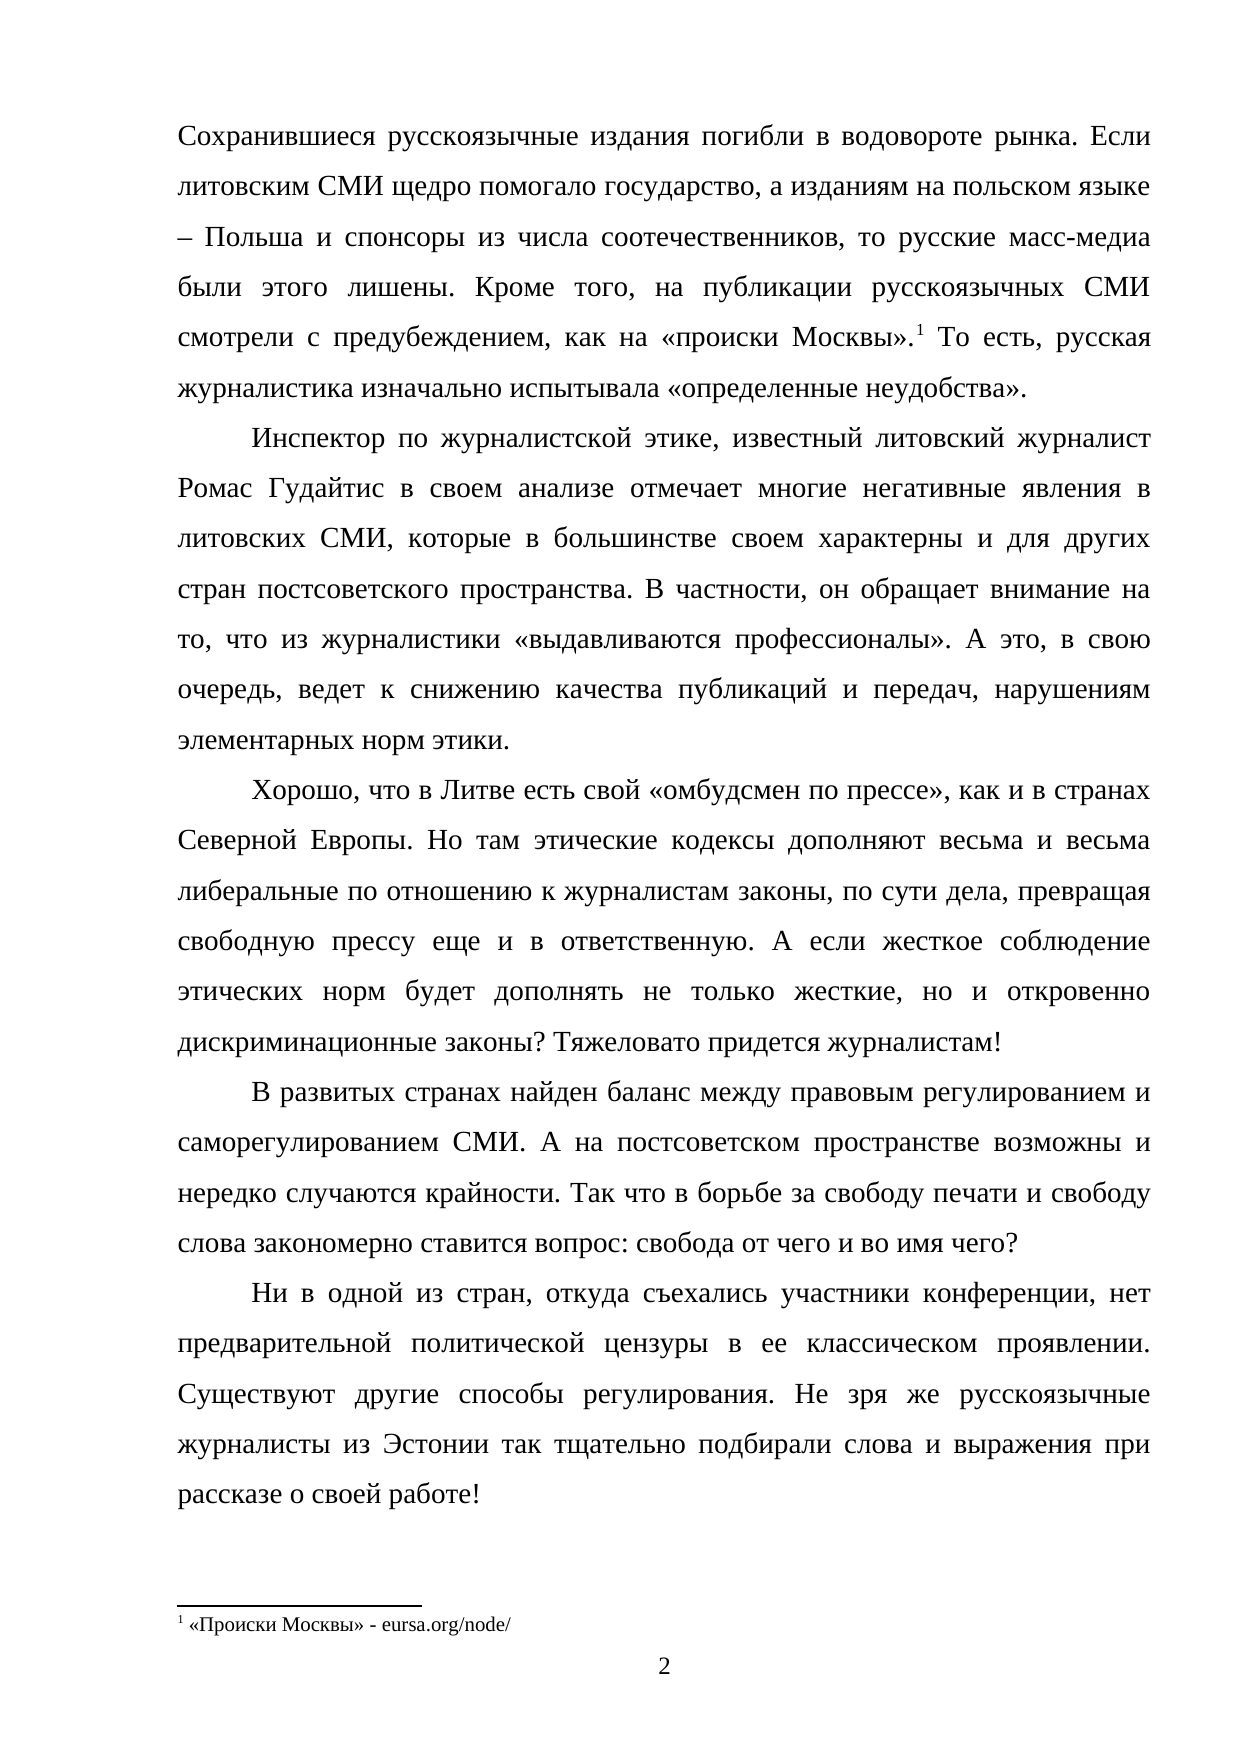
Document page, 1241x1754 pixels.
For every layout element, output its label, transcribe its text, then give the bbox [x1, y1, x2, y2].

text Ни в одной из стран, откуда съехались участники конференции, нет предварительной политической цензуры в ее классическом проявлении. Существуют другие способы регулирования. Не зря же русскоязычные журналисты из Эстонии так тщательно подбирали слова и выражения при рассказе о своей работе! [177, 1275, 1152, 1510]
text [177, 118, 1152, 403]
text Инспектор по журналистской этике, известный литовский журналист Ромас Гудайтис в своем анализе отмечает многие негативные явления в литовских СМИ, которые в большинстве своем характерны и для других стран постсоветского пространства. В частности, он обращает внимание на то, что из журналистики «выдавливаются профессионалы». А это, в свою очередь, ведет к снижению качества публикаций и передач, нарушениям элементарных норм этики. [177, 420, 1152, 755]
text Хорошо, что в Литве есть свой «омбудсмен по прессе», как и в странах Северной Европы. Но там этические кодексы дополняют весьма и весьма либеральные по отношению к журналистам законы, по сути дела, превращая свободную прессу еще и в ответственную. А если жесткое соблюдение этических норм будет дополнять не только жесткие, но и откровенно дискриминационные законы? Тяжеловато придется журналистам! [177, 772, 1152, 1057]
text В развитых странах найден баланс между правовым регулированием и саморегулированием СМИ. А на постсоветском пространстве возможны и нередко случаются крайности. Так что в борьбе за свободу печати и свободу слова закономерно ставится вопрос: свобода от чего и во имя чего? [177, 1074, 1152, 1258]
